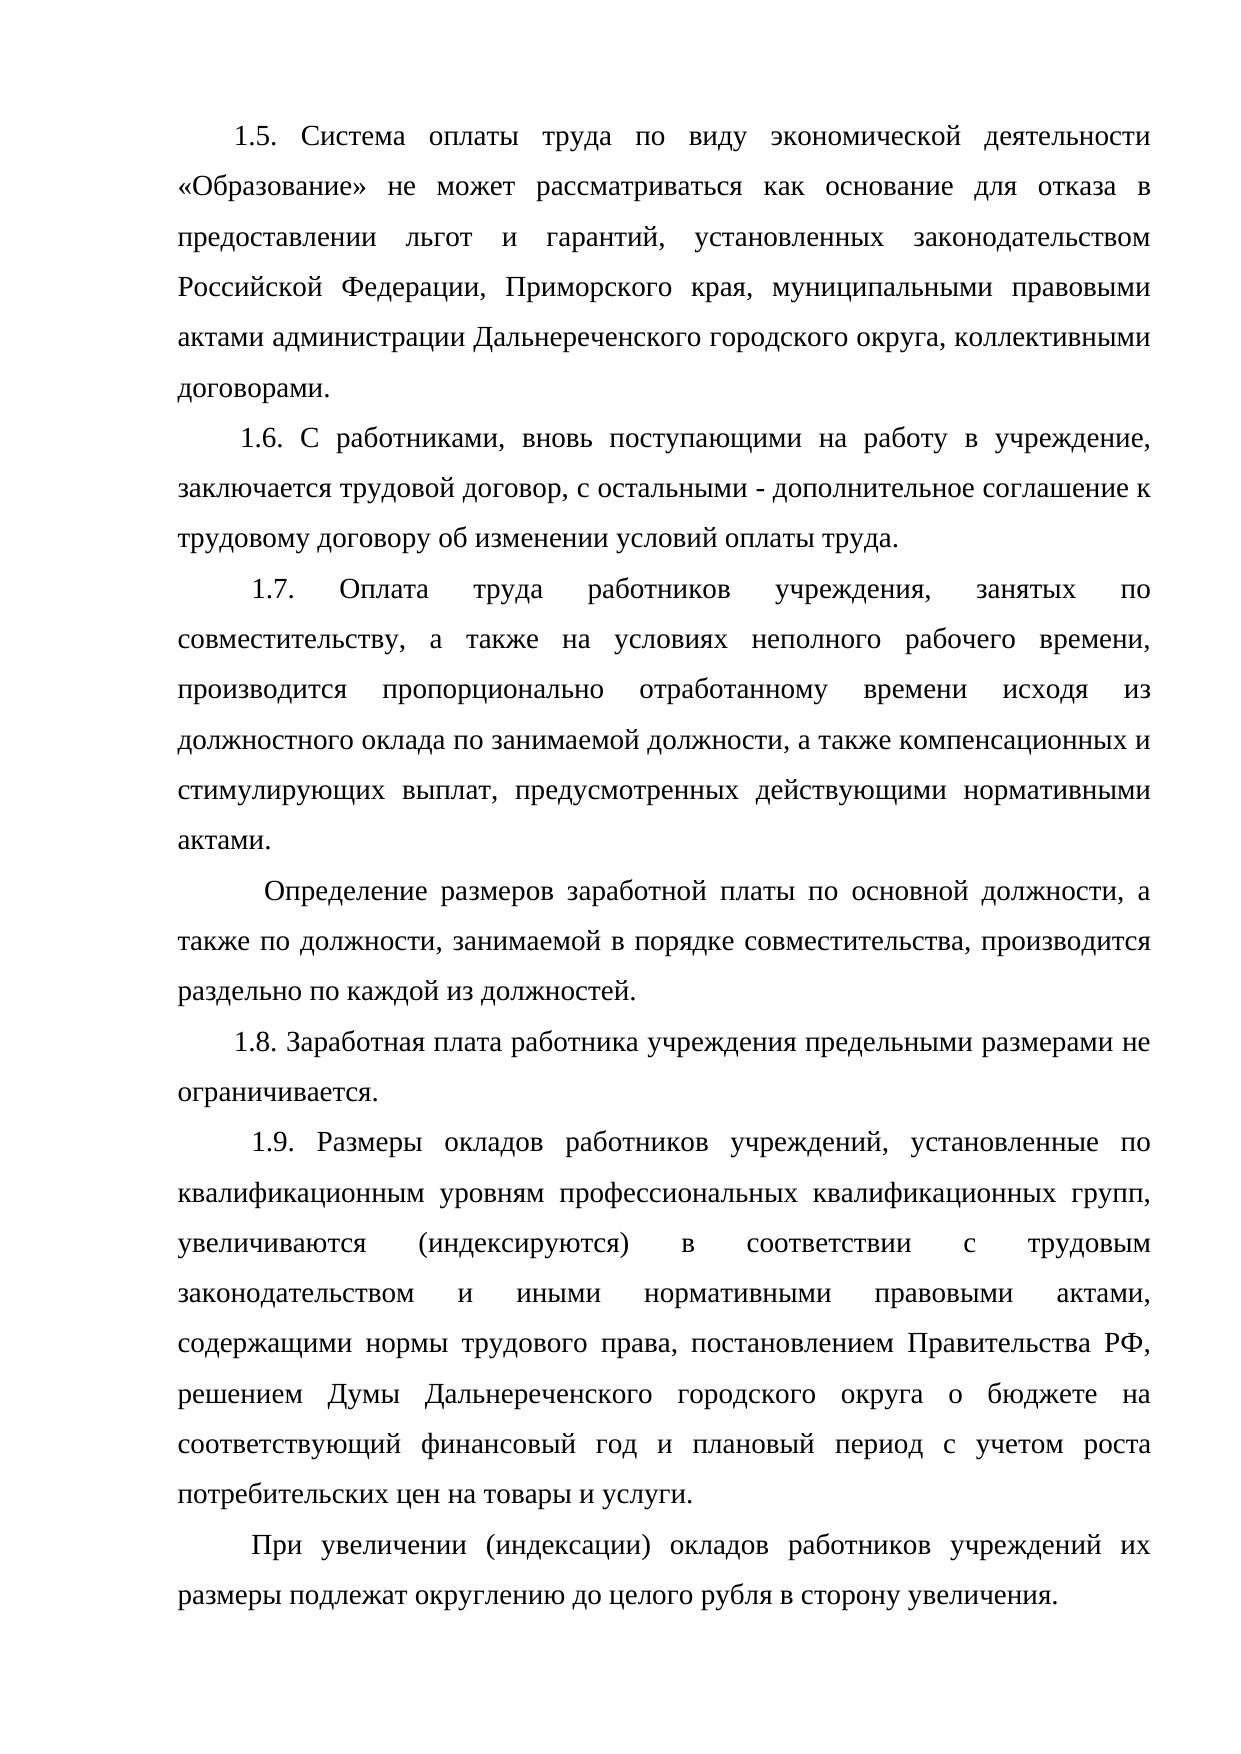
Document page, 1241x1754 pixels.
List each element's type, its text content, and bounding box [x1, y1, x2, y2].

text 1.7. Оплата труда работников учреждения, занятых по совместительству, а также на условиях неполного рабочего времени, производится пропорционально отработанному времени исходя из должностного оклада по занимаемой должности, а также компенсационных и стимулирующих выплат, предусмотренных действующими нормативными актами. [177, 571, 1152, 856]
text При увеличении (индексации) окладов работников учреждений их размеры подлежат округлению до целого рубля в сторону увеличения. [177, 1527, 1152, 1611]
text 1.8. Заработная плата работника учреждения предельными размерами не ограничивается. [177, 1024, 1152, 1108]
text Определение размеров заработной платы по основной должности, а также по должности, занимаемой в порядке совместительства, производится раздельно по каждой из должностей. [177, 873, 1152, 1007]
text 1.9. Размеры окладов работников учреждений, установленные по квалификационным уровням профессиональных квалификационных групп, увеличиваются (индексируются) в соответствии с трудовым законодательством и иными нормативными правовыми актами, содержащими нормы трудового права, постановлением Правительства РФ, решением Думы Дальнереченского городского округа о бюджете на соответствующий финансовый год и плановый период с учетом роста потребительских цен на товары и услуги. [177, 1124, 1152, 1510]
text 1.5. Система оплаты труда по виду экономической деятельности «Образование» не может рассматриваться как основание для отказа в предоставлении льгот и гарантий, установленных законодательством Российской Федерации, Приморского края, муниципальными правовыми актами администрации Дальнереченского городского округа, коллективными договорами. [177, 118, 1152, 403]
text 1.6. С работниками, вновь поступающими на работу в учреждение, заключается трудовой договор, с остальными - дополнительное соглашение к трудовому договору об изменении условий оплаты труда. [177, 420, 1152, 554]
